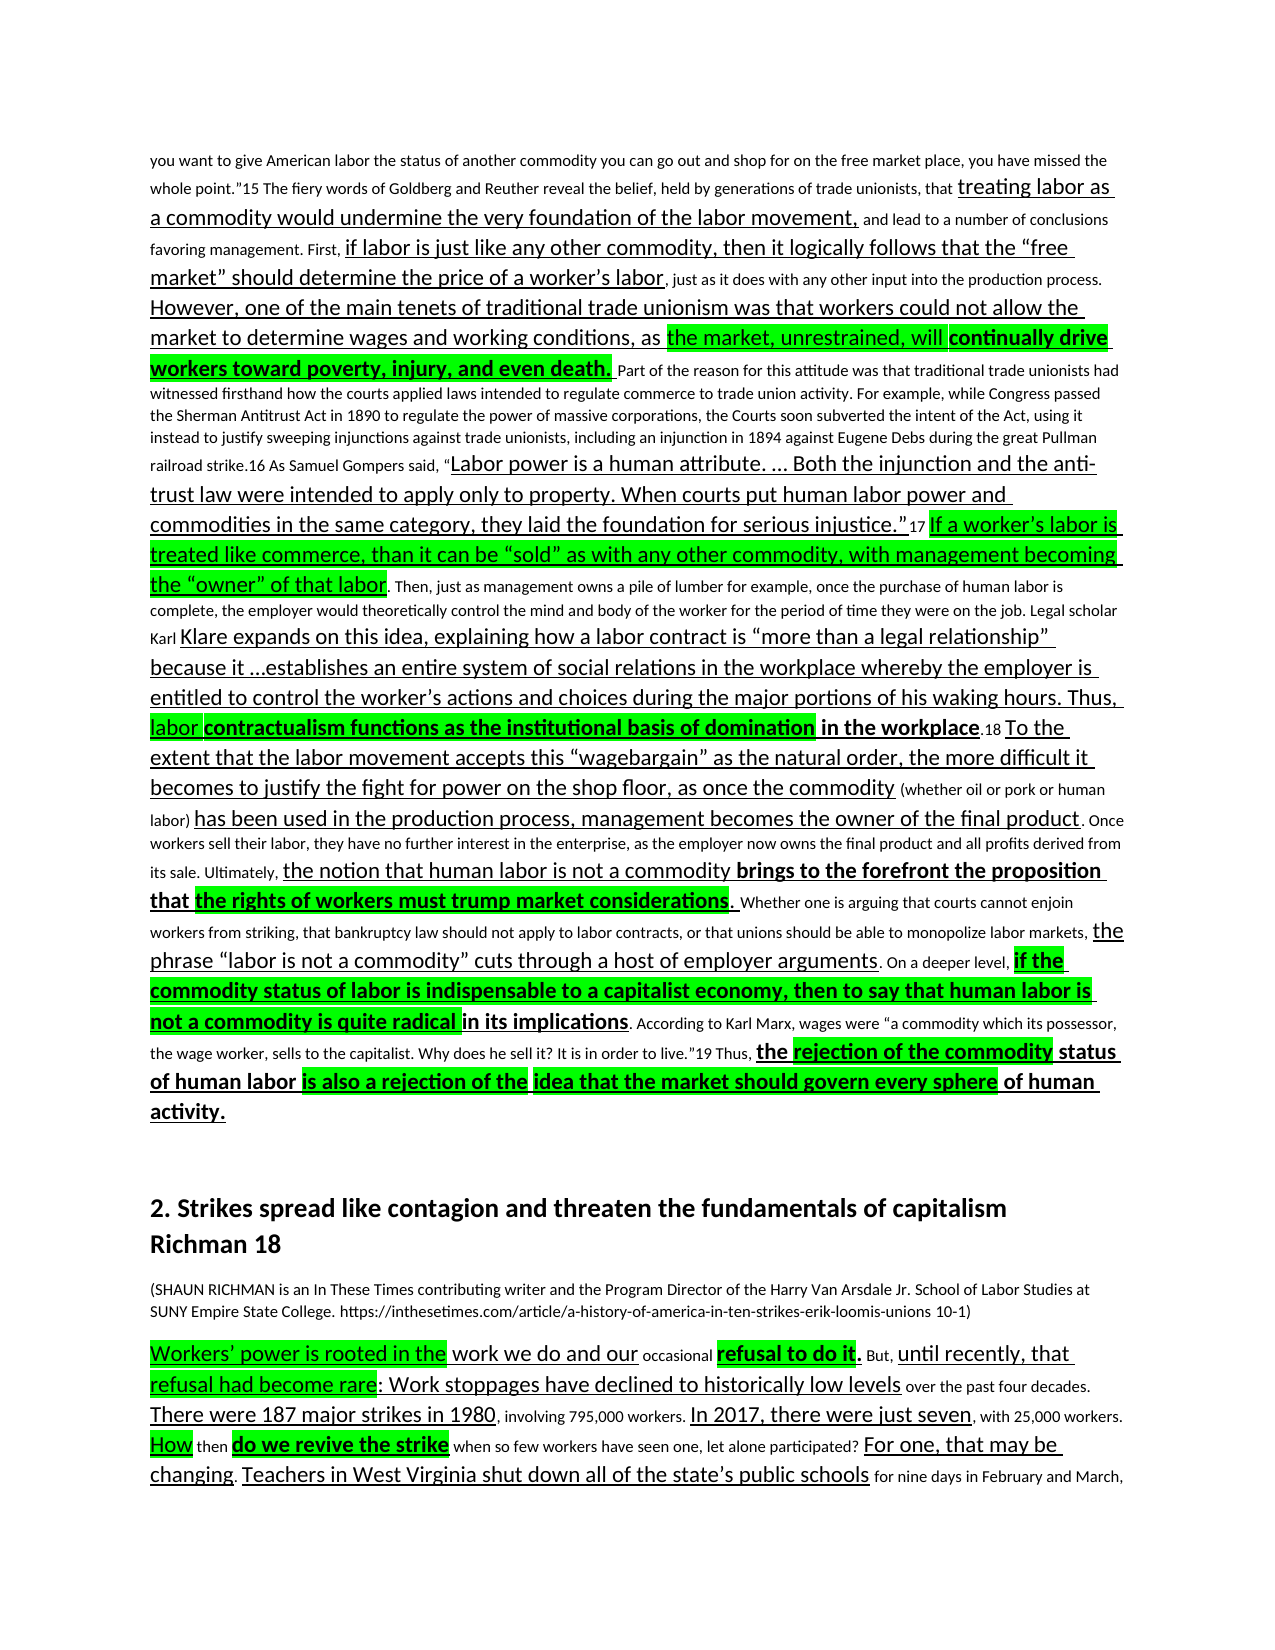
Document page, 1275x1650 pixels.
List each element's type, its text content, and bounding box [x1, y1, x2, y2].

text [150, 1339, 1125, 1488]
text (SHAUN RICHMAN is an In These Times contributing writer and the Program Director of the Harry Van Arsdale Jr. School of Labor Studies at SUNY Empire State College. https://inthesetimes.com/article/a-history-of-america-in-ten-strikes-erik-loomis-unions 10-1) [150, 1279, 1125, 1321]
subtitle 2. Strikes spread like contagion and threaten the fundamentals of capitalism [150, 1191, 1125, 1224]
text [150, 150, 1125, 1126]
text Richman 18 [150, 1227, 1125, 1260]
